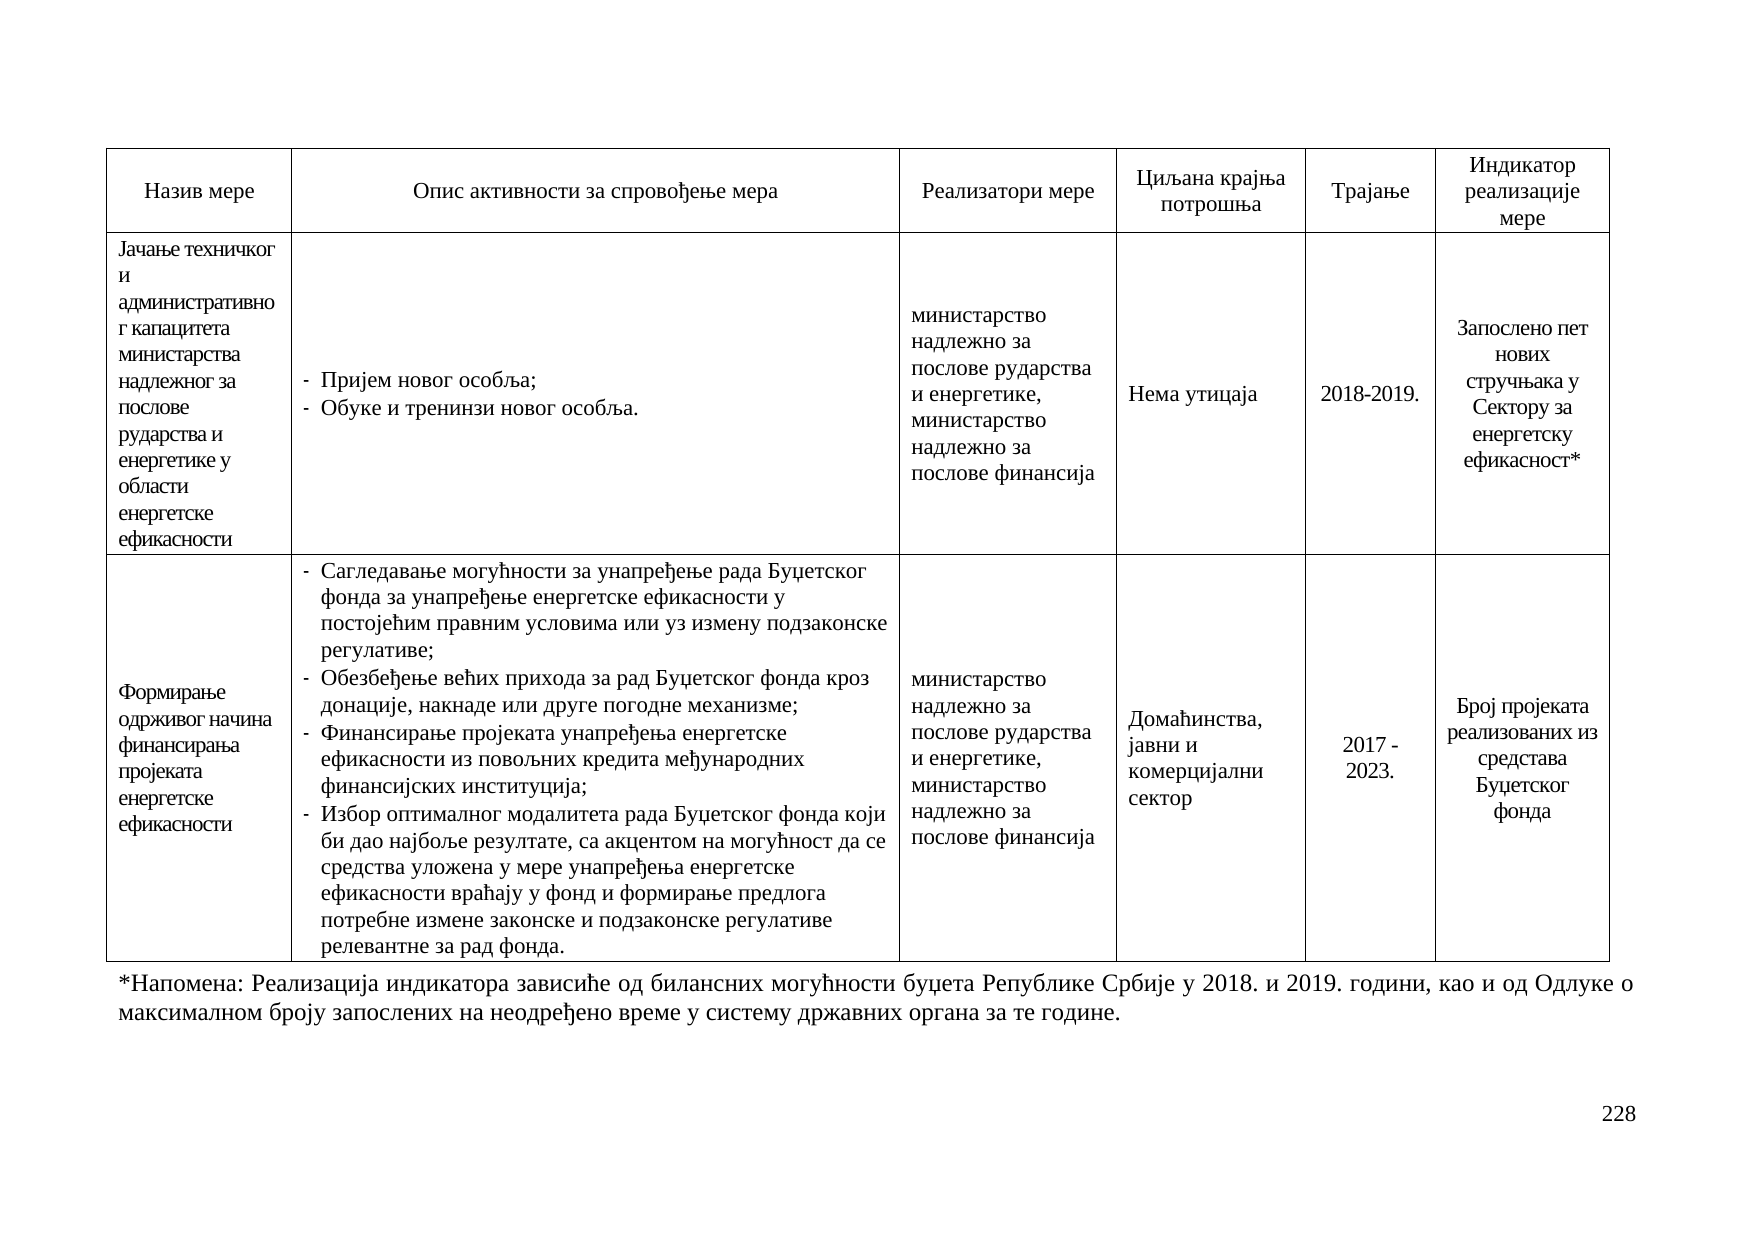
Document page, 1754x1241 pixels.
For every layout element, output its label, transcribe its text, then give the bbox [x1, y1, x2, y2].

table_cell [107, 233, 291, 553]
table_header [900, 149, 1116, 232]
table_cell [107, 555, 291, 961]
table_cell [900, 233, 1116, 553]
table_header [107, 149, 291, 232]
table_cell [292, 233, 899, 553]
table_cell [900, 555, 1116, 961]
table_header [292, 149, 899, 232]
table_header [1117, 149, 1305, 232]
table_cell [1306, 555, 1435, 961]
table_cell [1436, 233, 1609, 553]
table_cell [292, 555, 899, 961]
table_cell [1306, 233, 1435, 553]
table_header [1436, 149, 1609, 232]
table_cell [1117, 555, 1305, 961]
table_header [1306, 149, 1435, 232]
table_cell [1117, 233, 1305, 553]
text *Напомена: Реализација индикатора зависиће од билансних могућности буџета Републике Србије у 2018. и 2019. години, као и од Одлуке о максималном броју запослених на неодређено време у систему државних органа за те године. [118, 968, 1636, 1025]
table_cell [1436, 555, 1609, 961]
